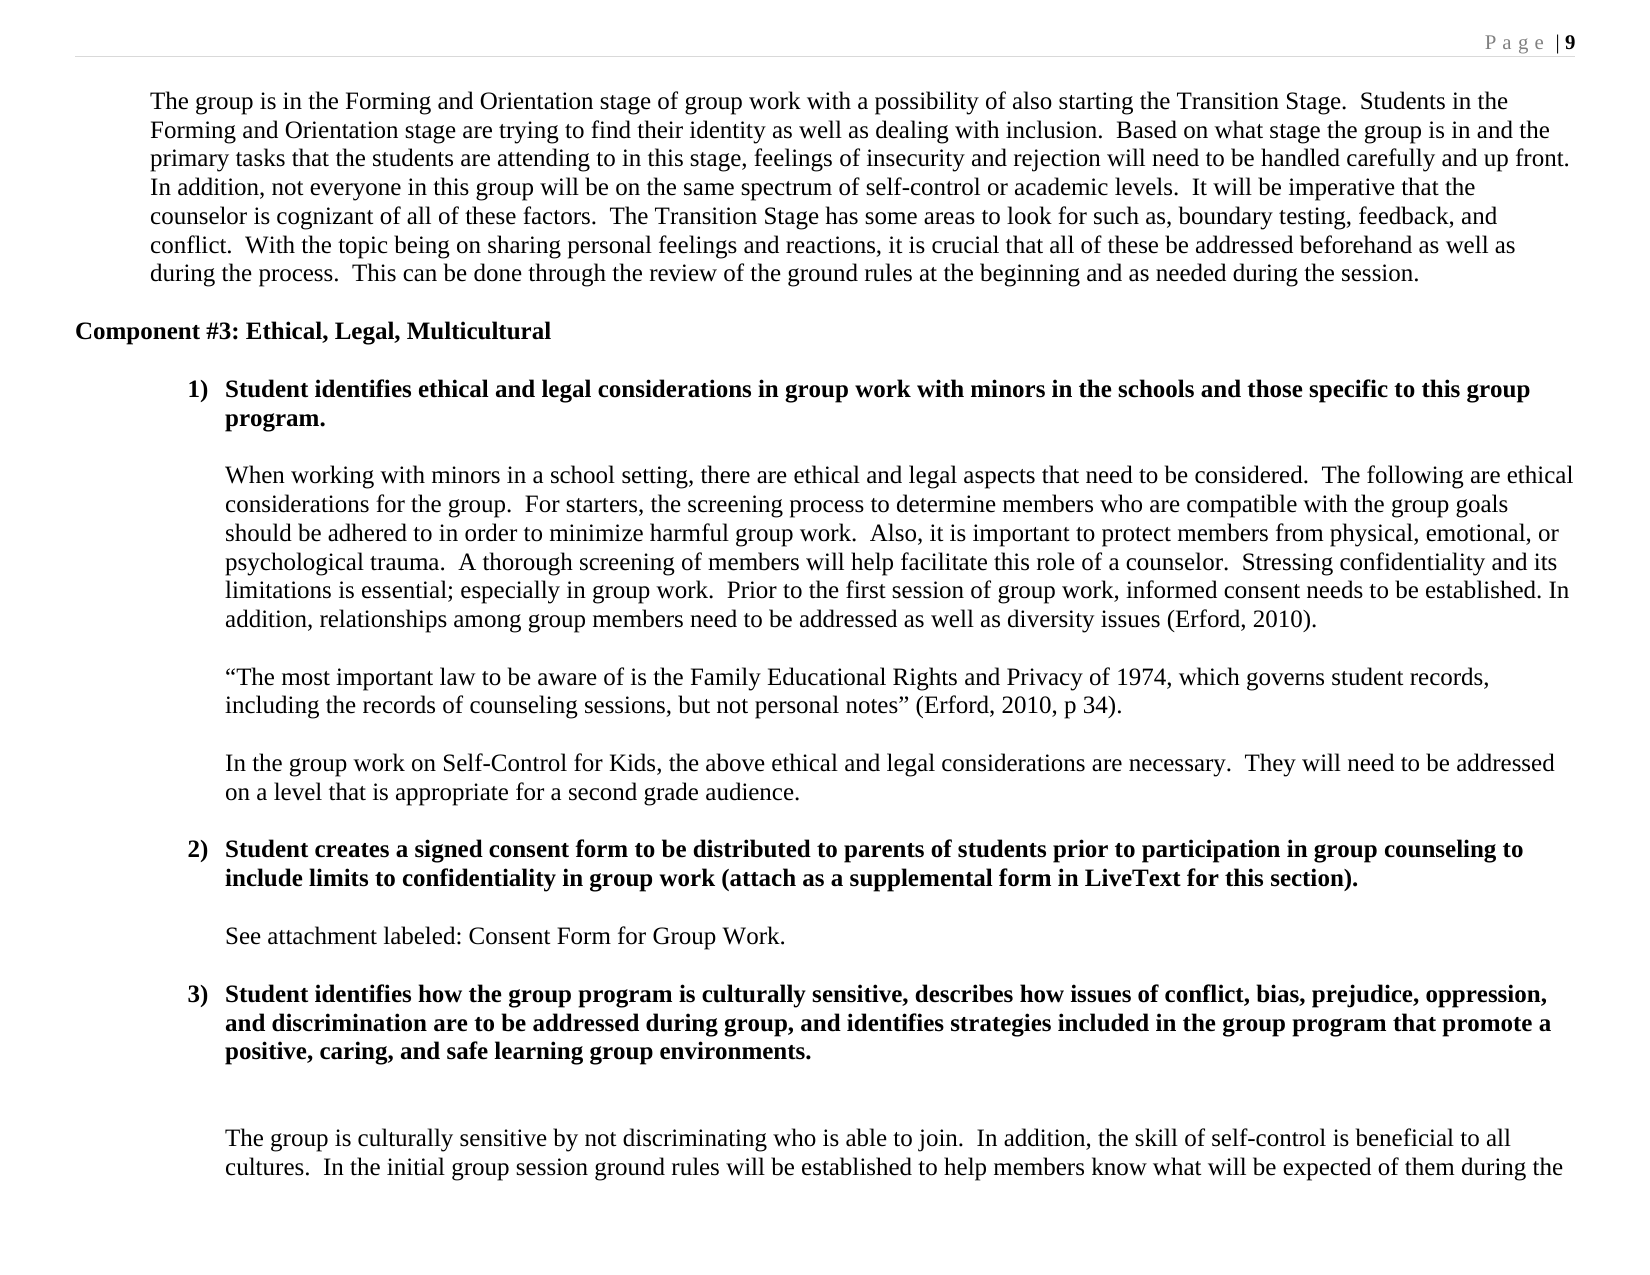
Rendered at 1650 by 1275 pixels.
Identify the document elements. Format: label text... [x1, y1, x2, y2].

text The group is in the Forming and Orientation stage of group work with a possibility of also starting the Transition Stage. Students in the Forming and Orientation stage are trying to find their identity as well as dealing with inclusion. Based on what stage the group is in and the primary tasks that the students are attending to in this stage, feelings of insecurity and rejection will need to be handled carefully and up front. In addition, not everyone in this group will be on the same spectrum of self-control or academic levels. It will be imperative that the counselor is cognizant of all of these factors. The Transition Stage has some areas to look for such as, boundary testing, feedback, and conflict. With the topic being on sharing personal feelings and reactions, it is crucial that all of these be addressed beforehand as well as during the process. This can be done through the review of the ground rules at the beginning and as needed during the session. [150, 86, 1575, 287]
list When working with minors in a school setting, there are ethical and legal aspects that need to be considered. The following are ethical considerations for the group. For starters, the screening process to determine members who are compatible with the group goals should be adhered to in order to minimize harmful group work. Also, it is important to protect members from physical, emotional, or psychological trauma. A thorough screening of members will help facilitate this role of a counselor. Stressing confidentiality and its limitations is essential; especially in group work. Prior to the first session of group work, informed consent needs to be established. In addition, relationships among group members need to be addressed as well as diversity issues (Erford, 2010). [225, 461, 1575, 633]
list In the group work on Self-Control for Kids, the above ethical and legal considerations are necessary. They will need to be addressed on a level that is appropriate for a second grade audience. [225, 748, 1575, 806]
list Student identifies ethical and legal considerations in group work with minors in the schools and those specific to this group program. [187, 374, 1575, 432]
list Student creates a signed consent form to be distributed to parents of students prior to participation in group counseling to include limits to confidentiality in group work (attach as a supplemental form in LiveText for this section). [187, 834, 1575, 892]
text See attachment labeled: Consent Form for Group Work. [225, 921, 1575, 950]
text Component #3: Ethical, Legal, Multicultural [75, 316, 1575, 345]
list Student identifies how the group program is culturally sensitive, describes how issues of conflict, bias, prejudice, oppression, and discrimination are to be addressed during group, and identifies strategies included in the group program that promote a positive, caring, and safe learning group environments. [187, 979, 1575, 1065]
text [225, 1123, 1575, 1181]
list “The most important law to be aware of is the Family Educational Rights and Privacy of 1974, which governs student records, including the records of counseling sessions, but not personal notes” (Erford, 2010, p 34). [225, 662, 1575, 719]
